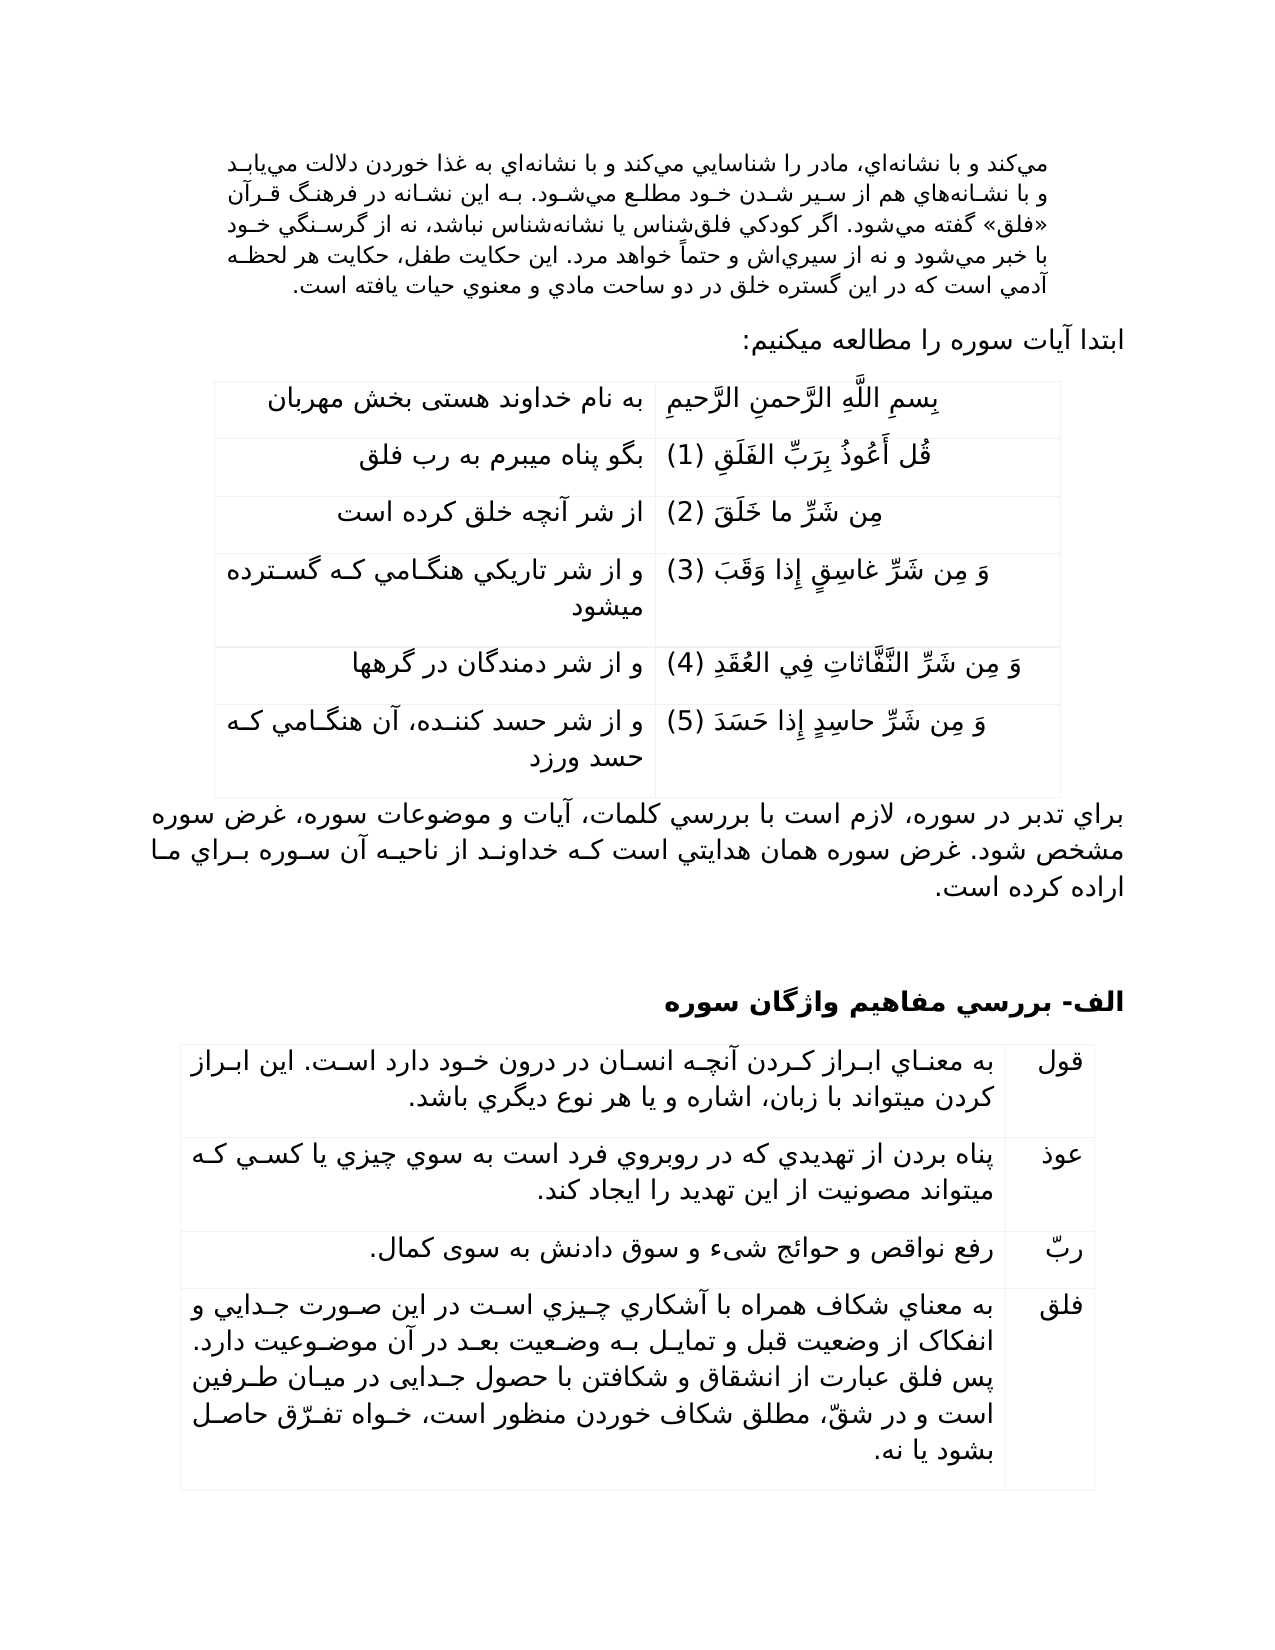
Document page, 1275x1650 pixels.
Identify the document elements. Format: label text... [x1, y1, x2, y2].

table_cell عوذ [1006, 1138, 1094, 1231]
table_cell و از شر دمندگان در گرهها [215, 648, 655, 704]
text ابتدا آيات سوره را مطالعه ميکنيم: [150, 324, 1125, 356]
text براي تدبر در سوره، لازم است با بررسي كلمات، آيات و موضوعات سوره، غرض سوره مشخص شود. غرض سوره همان هدايتي است كه خداوند از ناحيه آن سوره براي ما اراده كرده است. [150, 798, 1125, 902]
table_cell و از شر حسد کننده، آن هنگامي که حسد ورزد [215, 705, 655, 797]
table_cell مِن شَرِّ ما خَلَقَ (2) [656, 497, 1060, 553]
table_cell و از شر تاريکي هنگامي که گسترده ميشود [215, 554, 655, 646]
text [227, 150, 1048, 299]
table_header بِسمِ اللَّهِ الرَّحمنِ الرَّحيمِ‏ [656, 382, 1060, 438]
table_cell فلق [1006, 1289, 1094, 1490]
table_header به معناي ابراز کردن آنچه انسان در درون خود دارد است. اين ابراز کردن ميتواند با زبان، اشاره و يا هر نوع ديگري باشد. [181, 1045, 1005, 1137]
table_header قول [1006, 1045, 1094, 1137]
table_cell از شر آنچه خلق کرده است [215, 497, 655, 553]
table_header به نام خداوند هستى بخش مهربان [215, 382, 655, 438]
table_cell رفع نواقص و حوائج شیء و سوق دادنش به سوی کمال. [181, 1232, 1005, 1288]
table_cell وَ مِن شَرِّ النَّفَّاثاتِ فِي العُقَدِ (4) [656, 648, 1060, 704]
text الف- بررسي مفاهيم واژگان سوره [150, 987, 1125, 1018]
table_cell وَ مِن شَرِّ حاسِدٍ إِذا حَسَدَ (5) [656, 705, 1060, 797]
table_cell به معناي شکاف همراه با آشکاري چيزي است در اين صورت جدايي و انفکاک از وضعيت قبل و تمايل به وضعيت بعد در آن موضوعيت دارد. پس فلق عبارت از انشقاق و شكافتن با حصول جدايى در ميان طرفين است و در شقّ، مطلق شكاف خوردن منظور است، خواه تفرّق حاصل بشود يا نه. [181, 1289, 1005, 1490]
table_cell پناه بردن از تهديدي که در روبروي فرد است به سوي چيزي يا کسي که ميتواند مصونيت از اين تهديد را ايجاد کند. [181, 1138, 1005, 1231]
table_cell قُل أَعُوذُ بِرَبِّ الفَلَقِ (1) [656, 439, 1060, 496]
table_cell بگو پناه ميبرم به رب فلق [215, 439, 655, 496]
table_cell ربّ [1006, 1232, 1094, 1288]
table_cell وَ مِن شَرِّ غاسِقٍ إِذا وَقَبَ (3) [656, 554, 1060, 646]
